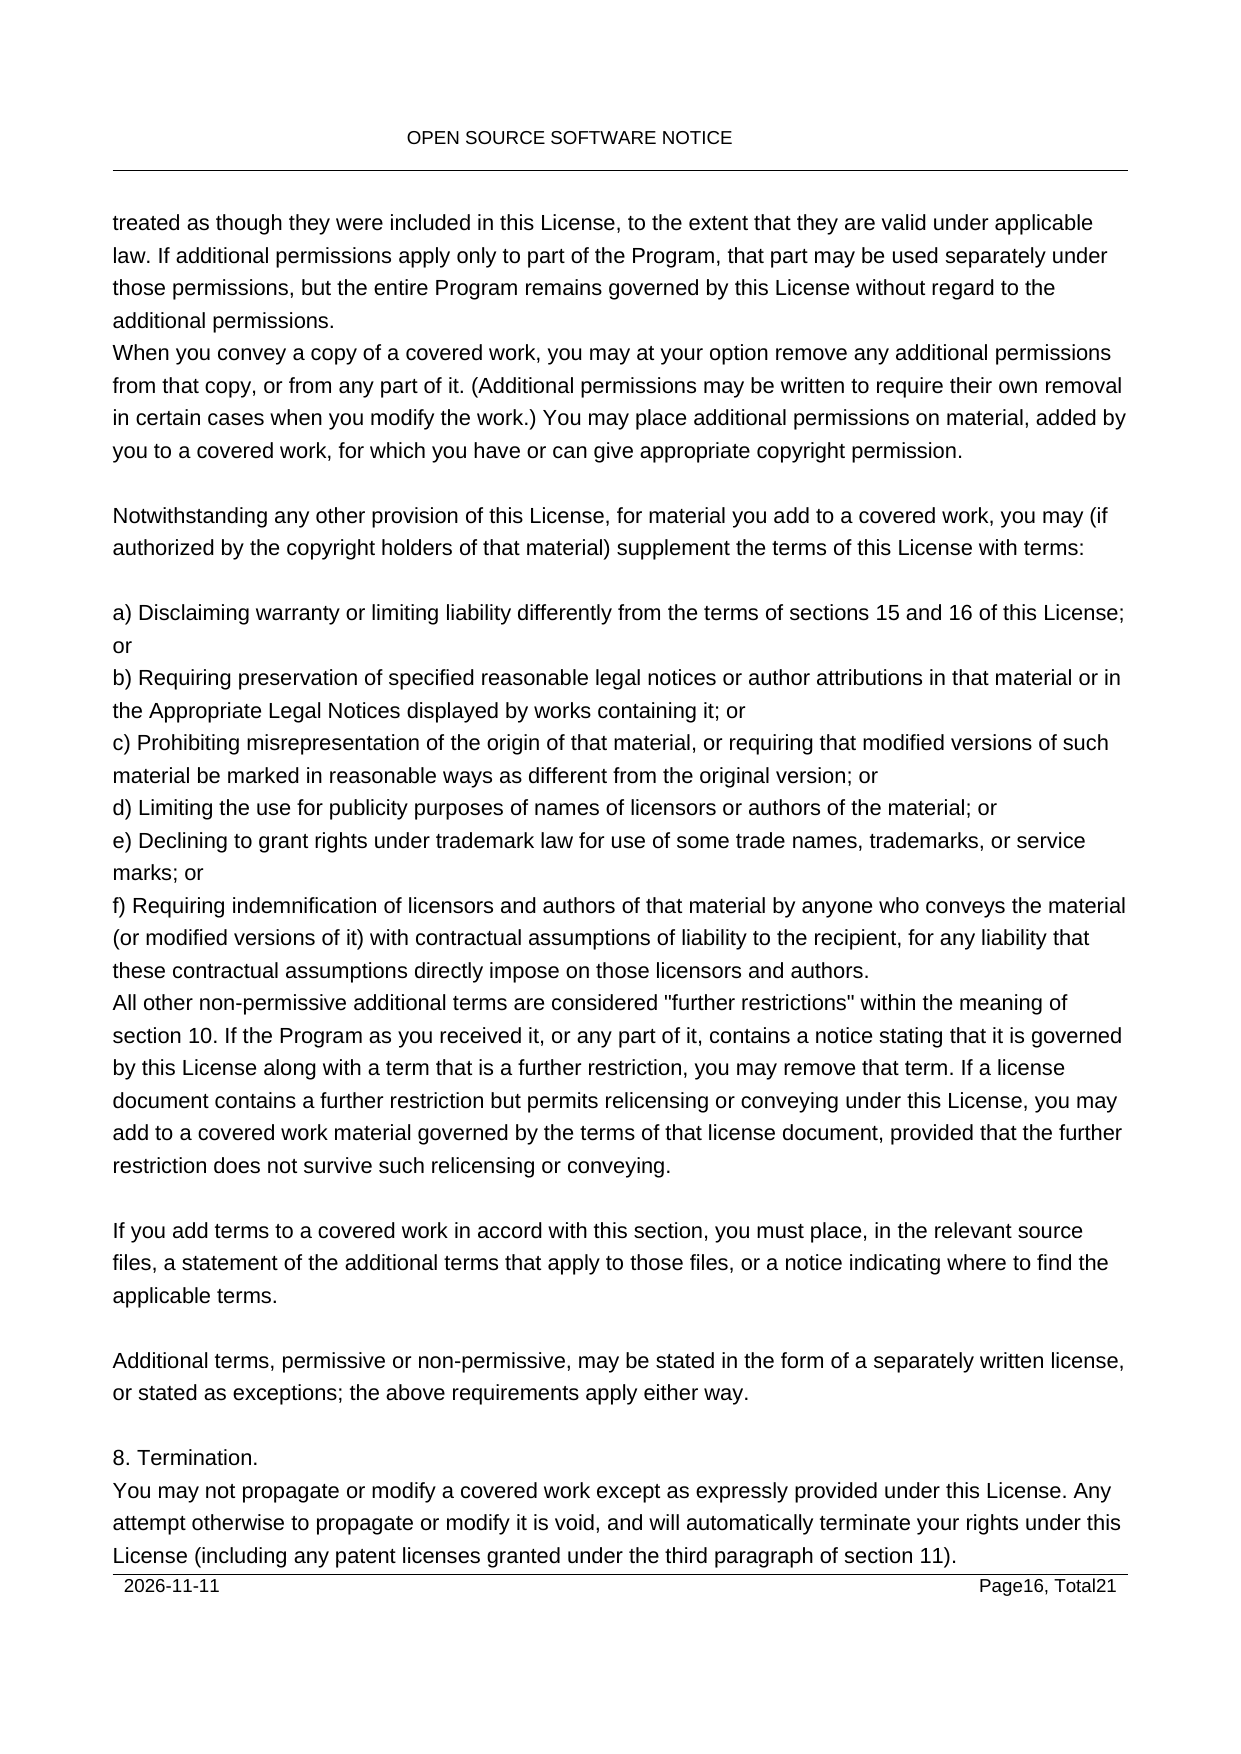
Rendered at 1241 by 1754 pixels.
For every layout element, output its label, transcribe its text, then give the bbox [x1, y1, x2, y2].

text 8. Termination. [112, 1441, 1128, 1474]
text b) Requiring preservation of specified reasonable legal notices or author attributions in that material or in the Appropriate Legal Notices displayed by works containing it; or [112, 661, 1128, 726]
text Notwithstanding any other provision of this License, for material you add to a covered work, you may (if authorized by the copyright holders of that material) supplement the terms of this License with terms: [112, 499, 1128, 564]
text d) Limiting the use for publicity purposes of names of licensors or authors of the material; or [112, 791, 1128, 824]
text c) Prohibiting misrepresentation of the origin of that material, or requiring that modified versions of such material be marked in reasonable ways as different from the original version; or [112, 726, 1128, 791]
text You may not propagate or modify a covered work except as expressly provided under this License. Any attempt otherwise to propagate or modify it is void, and will automatically terminate your rights under this License (including any patent licenses granted under the third paragraph of section 11). [112, 1474, 1128, 1571]
text When you convey a copy of a covered work, you may at your option remove any additional permissions from that copy, or from any part of it. (Additional permissions may be written to require their own removal in certain cases when you modify the work.) You may place additional permissions on material, added by you to a covered work, for which you have or can give appropriate copyright permission. [112, 336, 1128, 466]
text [112, 206, 1128, 336]
text e) Declining to grant rights under trademark law for use of some trade names, trademarks, or service marks; or [112, 824, 1128, 889]
text Additional terms, permissive or non-permissive, may be stated in the form of a separately written license, or stated as exceptions; the above requirements apply either way. [112, 1344, 1128, 1409]
text a) Disclaiming warranty or limiting liability differently from the terms of sections 15 and 16 of this License; or [112, 596, 1128, 661]
text f) Requiring indemnification of licensors and authors of that material by anyone who conveys the material (or modified versions of it) with contractual assumptions of liability to the recipient, for any liability that these contractual assumptions directly impose on those licensors and authors. [112, 889, 1128, 986]
text If you add terms to a covered work in accord with this section, you must place, in the relevant source files, a statement of the additional terms that apply to those files, or a notice indicating where to find the applicable terms. [112, 1214, 1128, 1311]
text All other non-permissive additional terms are considered "further restrictions" within the meaning of section 10. If the Program as you received it, or any part of it, contains a notice stating that it is governed by this License along with a term that is a further restriction, you may remove that term. If a license document contains a further restriction but permits relicensing or conveying under this License, you may add to a covered work material governed by the terms of that license document, provided that the further restriction does not survive such relicensing or conveying. [112, 986, 1128, 1181]
